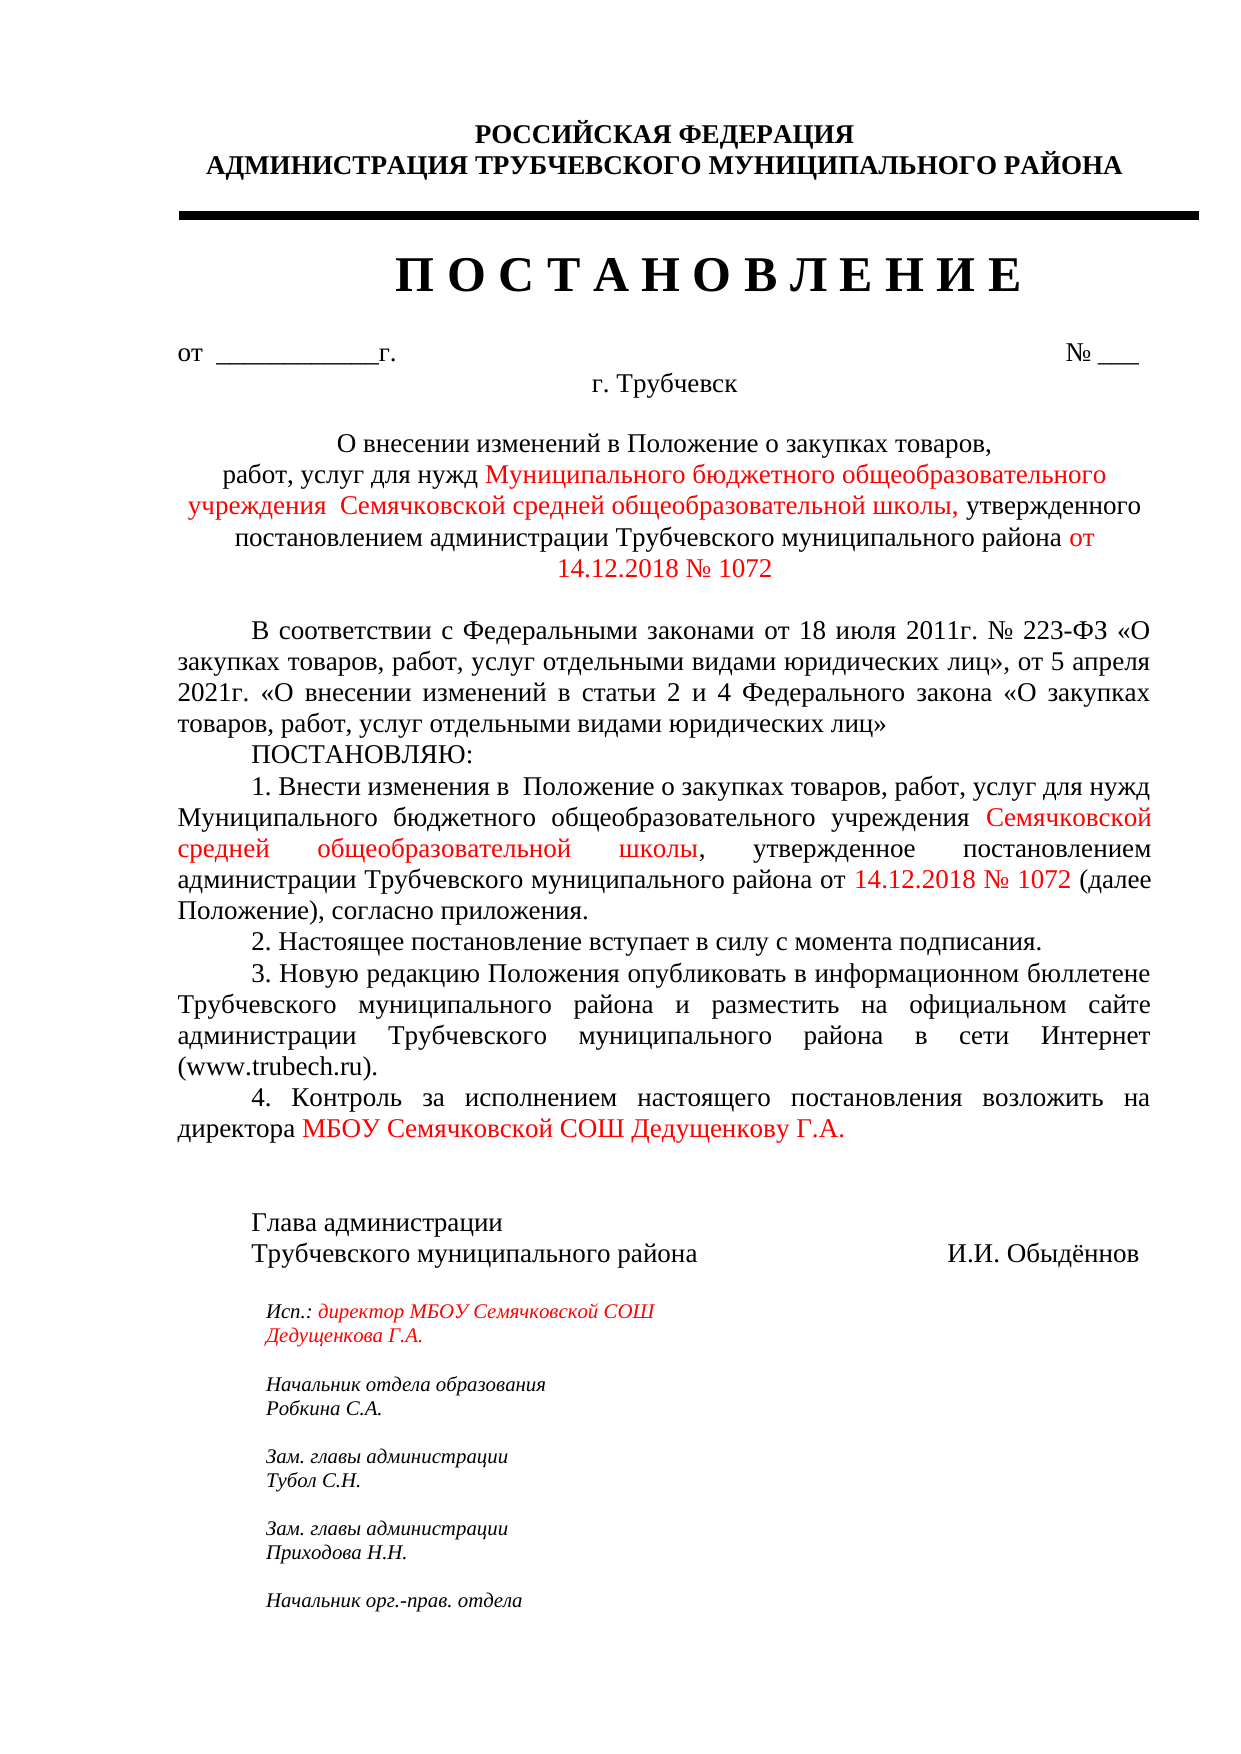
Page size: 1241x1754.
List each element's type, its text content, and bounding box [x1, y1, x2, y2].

subtitle РОССИЙСКАЯ ФЕДЕРАЦИЯ [177, 118, 1152, 149]
text В соответствии с Федеральными законами от 18 июля 2011г. № 223-ФЗ «О закупках товаров, работ, услуг отдельными видами юридических лиц», от 5 апреля 2021г. «О внесении изменений в статьи 2 и 4 Федерального закона «О закупках товаров, работ, услуг отдельными видами юридических лиц» [177, 614, 1152, 739]
text Робкина С.А. [177, 1396, 1152, 1419]
text Тубол С.Н. [177, 1468, 1152, 1492]
text работ, услуг для нужд Муниципального бюджетного общеобразовательного учреждения Семячковской средней общеобразовательной школы, утвержденного постановлением администрации Трубчевского муниципального района от 14.12.2018 № 1072 [177, 458, 1152, 583]
text Дедущенкова Г.А. [177, 1323, 1152, 1347]
text П О С Т А Н О В Л Е Н И Е [177, 245, 1152, 303]
text Начальник отдела образования [177, 1371, 1152, 1396]
text 4. Контроль за исполнением настоящего постановления возложить на директора МБОУ Семячковской СОШ Дедущенкову Г.А. [177, 1081, 1152, 1143]
text от ____________г. № ___ [177, 336, 1152, 367]
text Трубчевского муниципального района И.И. Обыдённов [177, 1237, 1152, 1268]
text Зам. главы администрации [177, 1516, 1152, 1540]
text 1. Внести изменения в Положение о закупках товаров, работ, услуг для нужд Муниципального бюджетного общеобразовательного учреждения Семячковской средней общеобразовательной школы, утвержденное постановлением администрации Трубчевского муниципального района от 14.12.2018 № 1072 (далее Положение), согласно приложения. [177, 770, 1152, 926]
text г. Трубчевск [177, 367, 1152, 398]
text О внесении изменений в Положение о закупках товаров, [177, 427, 1152, 458]
text 2. Настоящее постановление вступает в силу с момента подписания. [177, 926, 1152, 957]
text Исп.: директор МБОУ Семячковской СОШ [177, 1299, 1152, 1323]
text Приходова Н.Н. [177, 1540, 1152, 1564]
text АДМИНИСТРАЦИЯ ТРУБЧЕВСКОГО МУНИЦИПАЛЬНОГО РАЙОНА [177, 149, 1152, 180]
text 3. Новую редакцию Положения опубликовать в информационном бюллетене Трубчевского муниципального района и разместить на официальном сайте администрации Трубчевского муниципального района в сети Интернет (www.trubech.ru). [177, 957, 1152, 1081]
text Начальник орг.-прав. отдела [177, 1588, 1152, 1612]
text Глава администрации [177, 1206, 1152, 1237]
text ПОСТАНОВЛЯЮ: [177, 739, 1152, 770]
text Зам. главы администрации [177, 1444, 1152, 1468]
